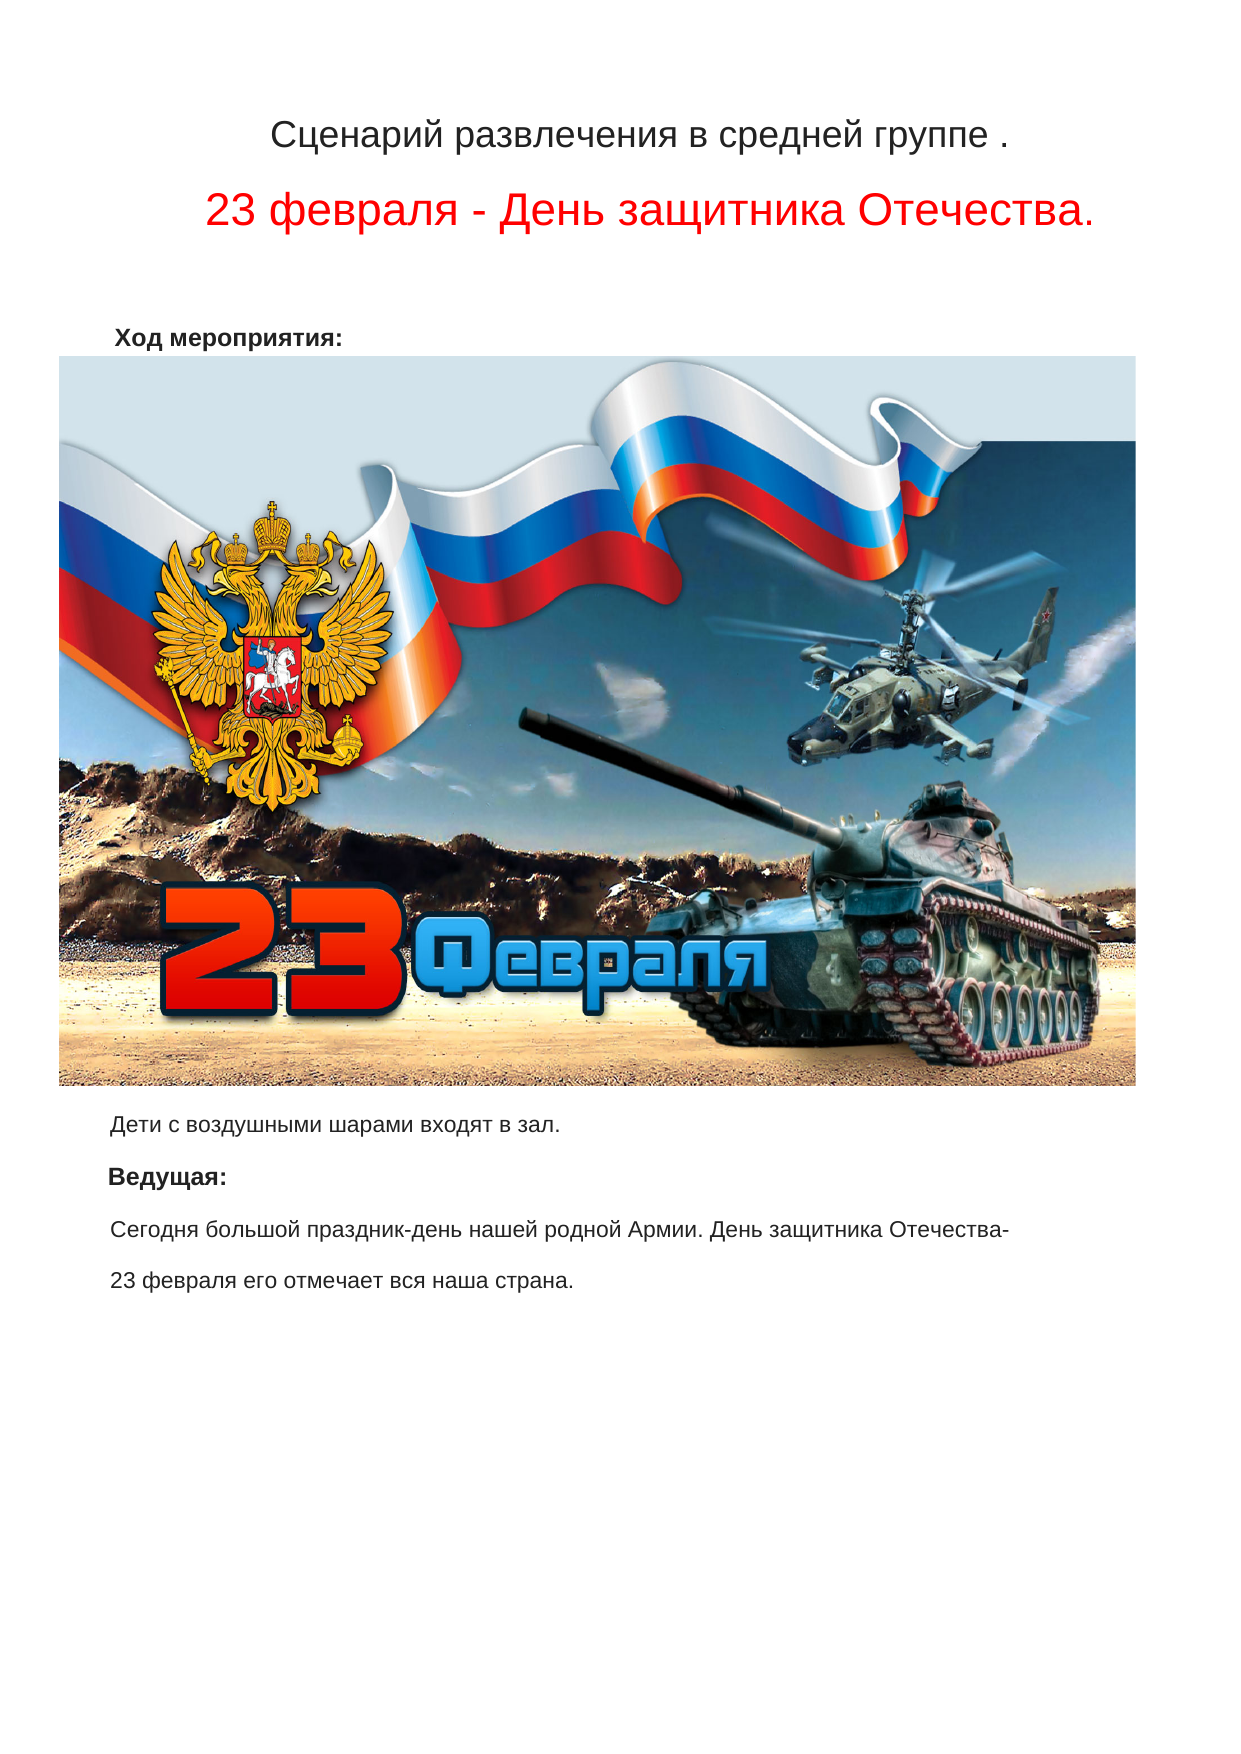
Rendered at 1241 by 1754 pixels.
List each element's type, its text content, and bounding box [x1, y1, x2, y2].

text Сценарий развлечения в средней группе . [59, 112, 1181, 155]
text Ведущая: [59, 1162, 1181, 1191]
text 23 февраля его отмечает вся наша страна. [59, 1267, 1181, 1293]
text Сегодня большой праздник-день нашей родной Армии. День защитника Отечества- [59, 1216, 1181, 1242]
picture [59, 356, 1136, 1086]
text Дети с воздушными шарами входят в зал. [59, 1111, 1181, 1137]
text 23 февраля - День защитника Отечества. [59, 182, 1181, 235]
